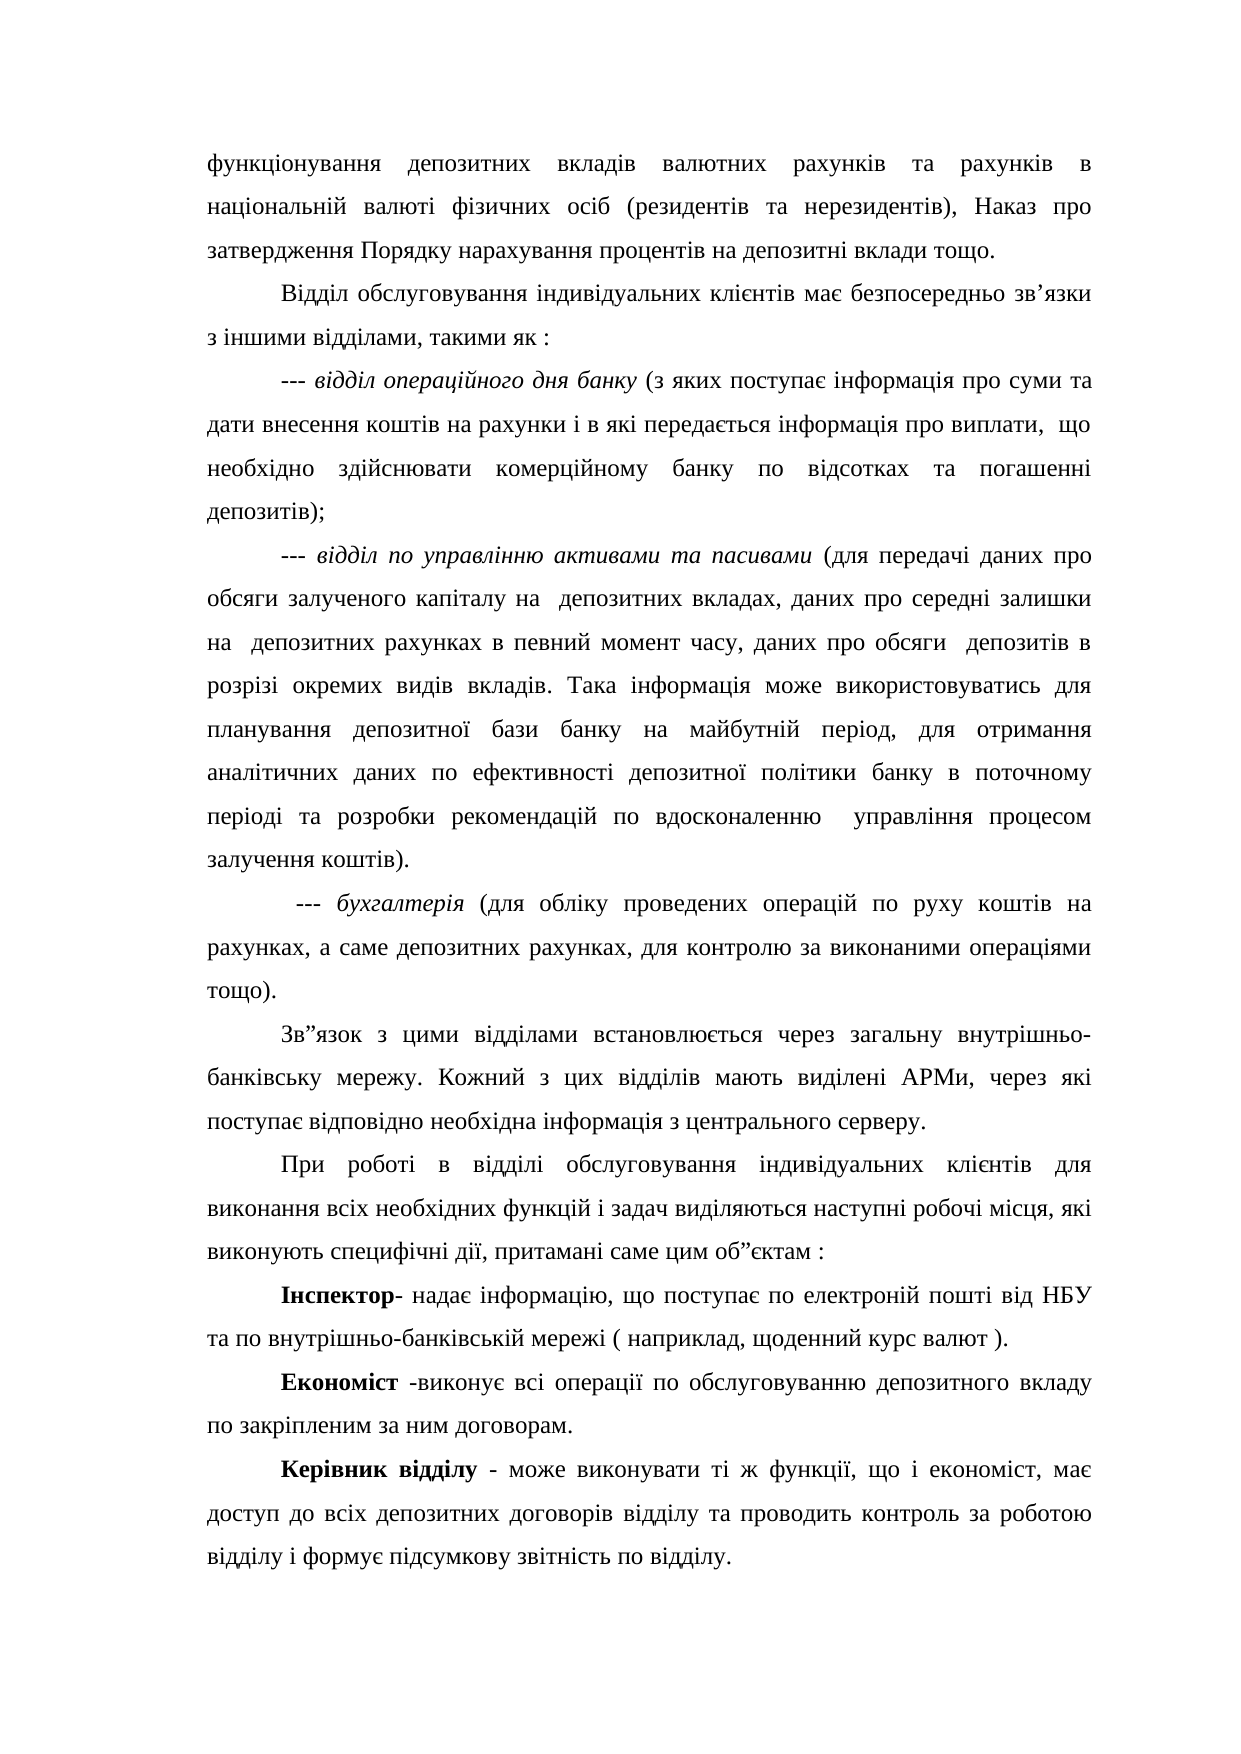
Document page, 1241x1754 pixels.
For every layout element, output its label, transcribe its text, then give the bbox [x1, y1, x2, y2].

text Інспектор- надає інформацію, що поступає по електроній пошті від НБУ та по внутрішньо-банкiвській мережі ( наприклад, щоденний курс валют ). [207, 1280, 1092, 1352]
text Відділ обслуговування індивідуальних клієнтів має безпосередньо зв’язки з іншими відділами, такими як : [207, 278, 1092, 351]
text Зв”язок з цими відділами встановлюється через загальну внутрішньо-банківську мережу. Кожний з цих відділів мають виділені АРМи, через які поступає відповідно необхідна інформація з центрального серверу. [207, 1018, 1092, 1135]
text --- відділ операційного дня банку (з яких поступає інформація про суми та дати внесення коштів на рахунки і в які передається інформація про виплати, що необхідно здійснювати комерційному банку по відсотках та погашенні депозитів); [207, 365, 1092, 525]
text При роботі в відділі обслуговування індивідуальних клієнтів для виконання всіх необхідних функцій і задач виділяються наступні робочі місця, які виконують специфічні дії, притамані саме цим об”єктам : [207, 1149, 1092, 1265]
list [207, 148, 1092, 264]
text Керівник відділу - може виконувати ті ж функції, що і економіст, має доступ до всіх депозитних договорів відділу та проводить контроль за роботою відділу і формує підсумкову звітність по відділу. [207, 1454, 1092, 1570]
text --- відділ по управлінню активами та пасивами (для передачі даних про обсяги залученого капіталу на депозитних вкладах, даних про середні залишки на депозитних рахунках в певний момент часу, даних про обсяги депозитів в розрізі окремих видів вкладів. Така інформація може використовуватись для планування депозитної бази банку на майбутній період, для отримання аналітичних даних по ефективності депозитної політики банку в поточному періоді та розробки рекомендацій по вдосконаленню управління процесом залучення коштів). [207, 539, 1092, 873]
text --- бухгалтерія (для обліку проведених операцій по руху коштів на рахунках, а саме депозитних рахунках, для контролю за виконаними операціями тощо). [207, 888, 1092, 1004]
text Економіст -виконує всі операції по обслуговуванню депозитного вкладу по закріпленим за ним договорам. [207, 1367, 1092, 1439]
